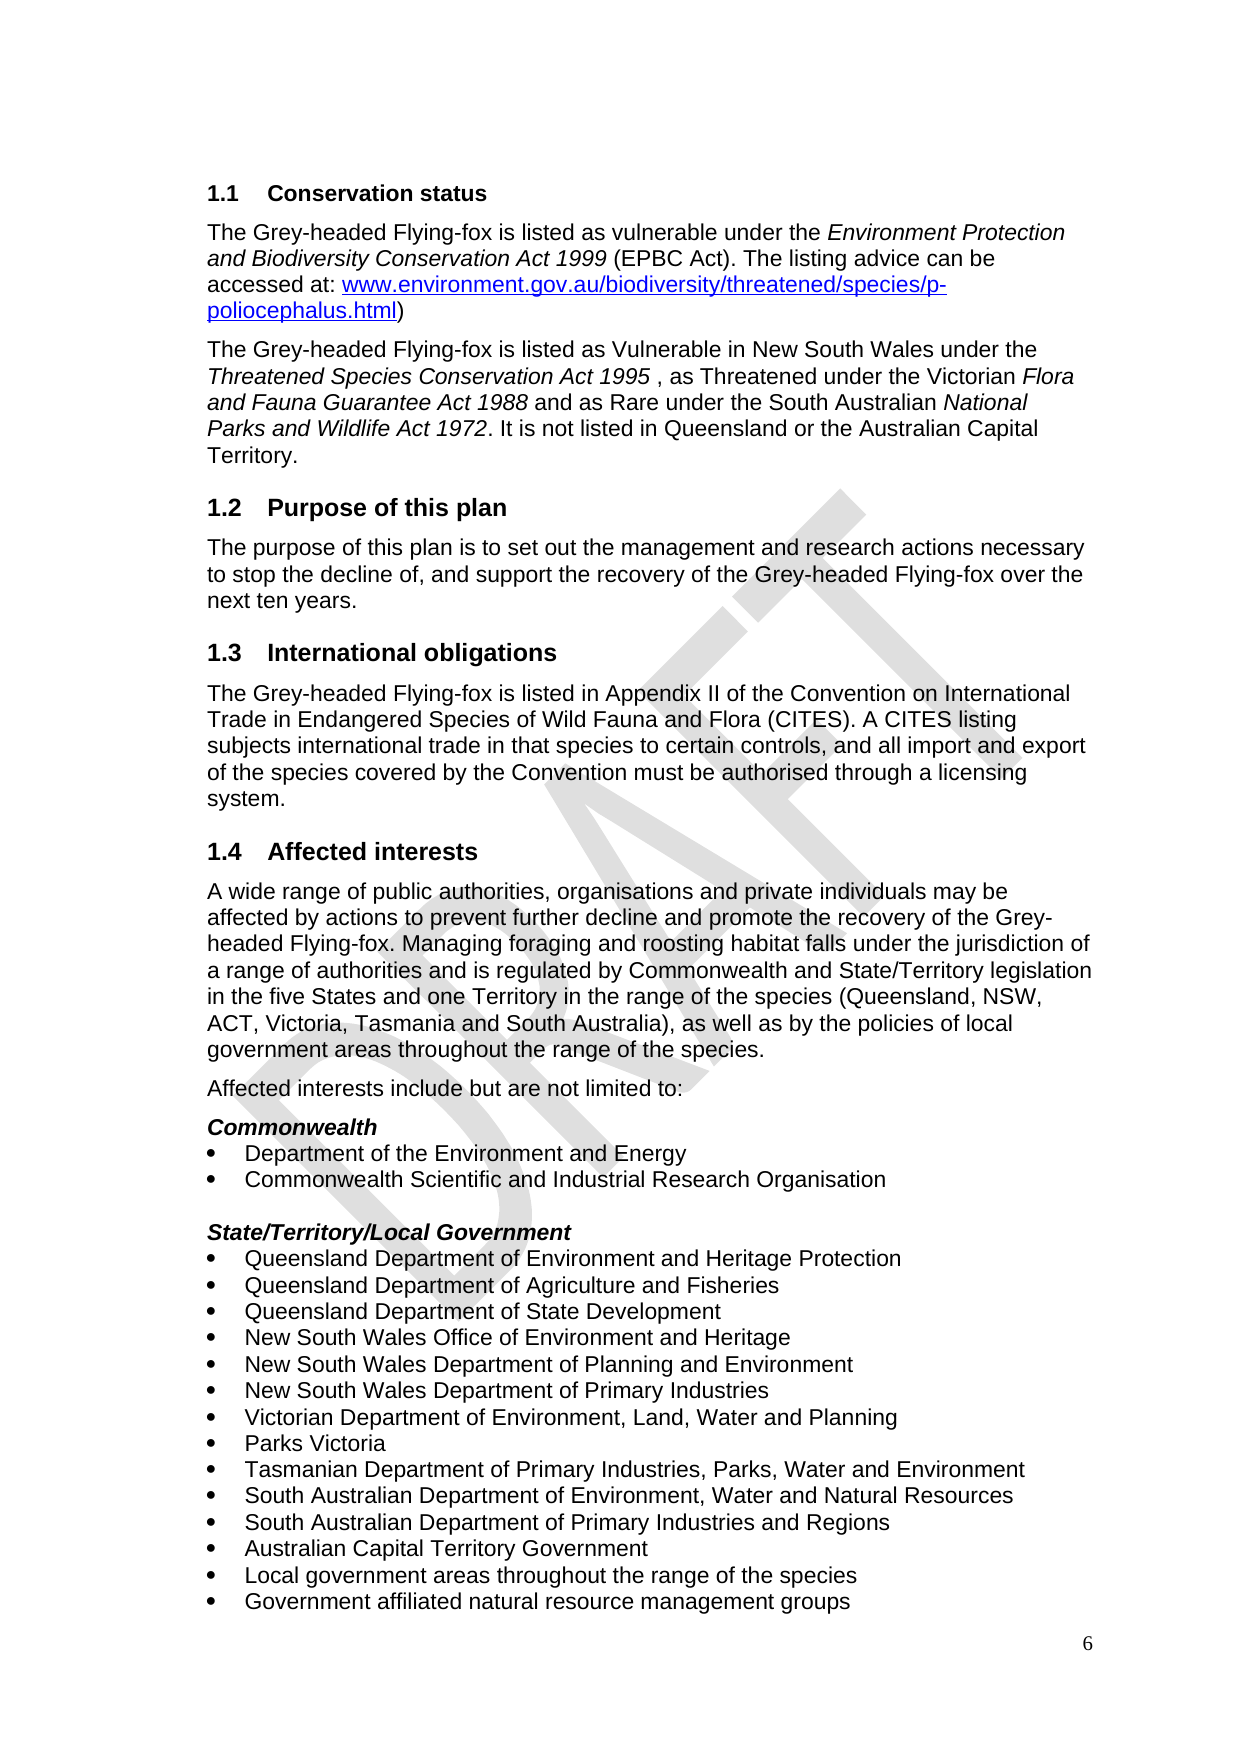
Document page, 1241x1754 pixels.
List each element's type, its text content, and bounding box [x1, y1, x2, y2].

list Department of the Environment and Energy [207, 1140, 1092, 1166]
list Queensland Department of Agriculture and Fisheries [207, 1272, 1092, 1298]
text The Grey-headed Flying-fox is listed as Vulnerable in New South Wales under the Threatened Species Conservation Act 1995 , as Threatened under the Victorian Flora and Fauna Guarantee Act 1988 and as Rare under the South Australian National Parks and Wildlife Act 1972. It is not listed in Queensland or the Australian Capital Territory. [207, 336, 1092, 468]
list Queensland Department of Environment and Heritage Protection [207, 1245, 1092, 1272]
list Australian Capital Territory Government [207, 1535, 1092, 1562]
list Government affiliated natural resource management groups [207, 1588, 1092, 1614]
subtitle Commonwealth [207, 1113, 1092, 1140]
list Commonwealth Scientific and Industrial Research Organisation [207, 1166, 1092, 1193]
list Victorian Department of Environment, Land, Water and Planning [207, 1403, 1092, 1430]
list South Australian Department of Primary Industries and Regions [207, 1509, 1092, 1535]
list Tasmanian Department of Primary Industries, Parks, Water and Environment [207, 1456, 1092, 1482]
text Affected interests include but are not limited to: [207, 1075, 1092, 1101]
subtitle 1.1 Conservation status [207, 179, 1092, 206]
subtitle 1.2 Purpose of this plan [207, 493, 1092, 522]
subtitle 1.4 Affected interests [207, 836, 1092, 865]
list South Australian Department of Environment, Water and Natural Resources [207, 1482, 1092, 1509]
subtitle State/Territory/Local Government [207, 1219, 1092, 1245]
text The purpose of this plan is to set out the management and research actions necessary to stop the decline of, and support the recovery of the Grey-headed Flying-fox over the next ten years. [207, 534, 1092, 613]
list New South Wales Office of Environment and Heritage [207, 1324, 1092, 1351]
text The Grey-headed Flying-fox is listed in Appendix II of the Convention on International Trade in Endangered Species of Wild Fauna and Flora (CITES). A CITES listing subjects international trade in that species to certain controls, and all import and export of the species covered by the Convention must be authorised through a licensing system. [207, 680, 1092, 811]
subtitle 1.3 International obligations [207, 638, 1092, 667]
list New South Wales Department of Primary Industries [207, 1377, 1092, 1403]
text The Grey-headed Flying-fox is listed as vulnerable under the Environment Protection and Biodiversity Conservation Act 1999 (EPBC Act). The listing advice can be accessed at: www.environment.gov.au/biodiversity/threatened/species/p-poliocephalus.html) [207, 218, 1092, 324]
list Local government areas throughout the range of the species [207, 1562, 1092, 1588]
list Parks Victoria [207, 1430, 1092, 1456]
list Queensland Department of State Development [207, 1298, 1092, 1324]
text A wide range of public authorities, organisations and private individuals may be affected by actions to prevent further decline and promote the recovery of the Grey-headed Flying-fox. Managing foraging and roosting habitat falls under the jurisdiction of a range of authorities and is regulated by Commonwealth and State/Territory legislation in the five States and one Territory in the range of the species (Queensland, NSW, ACT, Victoria, Tasmania and South Australia), as well as by the policies of local government areas throughout the range of the species. [207, 878, 1092, 1062]
list New South Wales Department of Planning and Environment [207, 1351, 1092, 1377]
